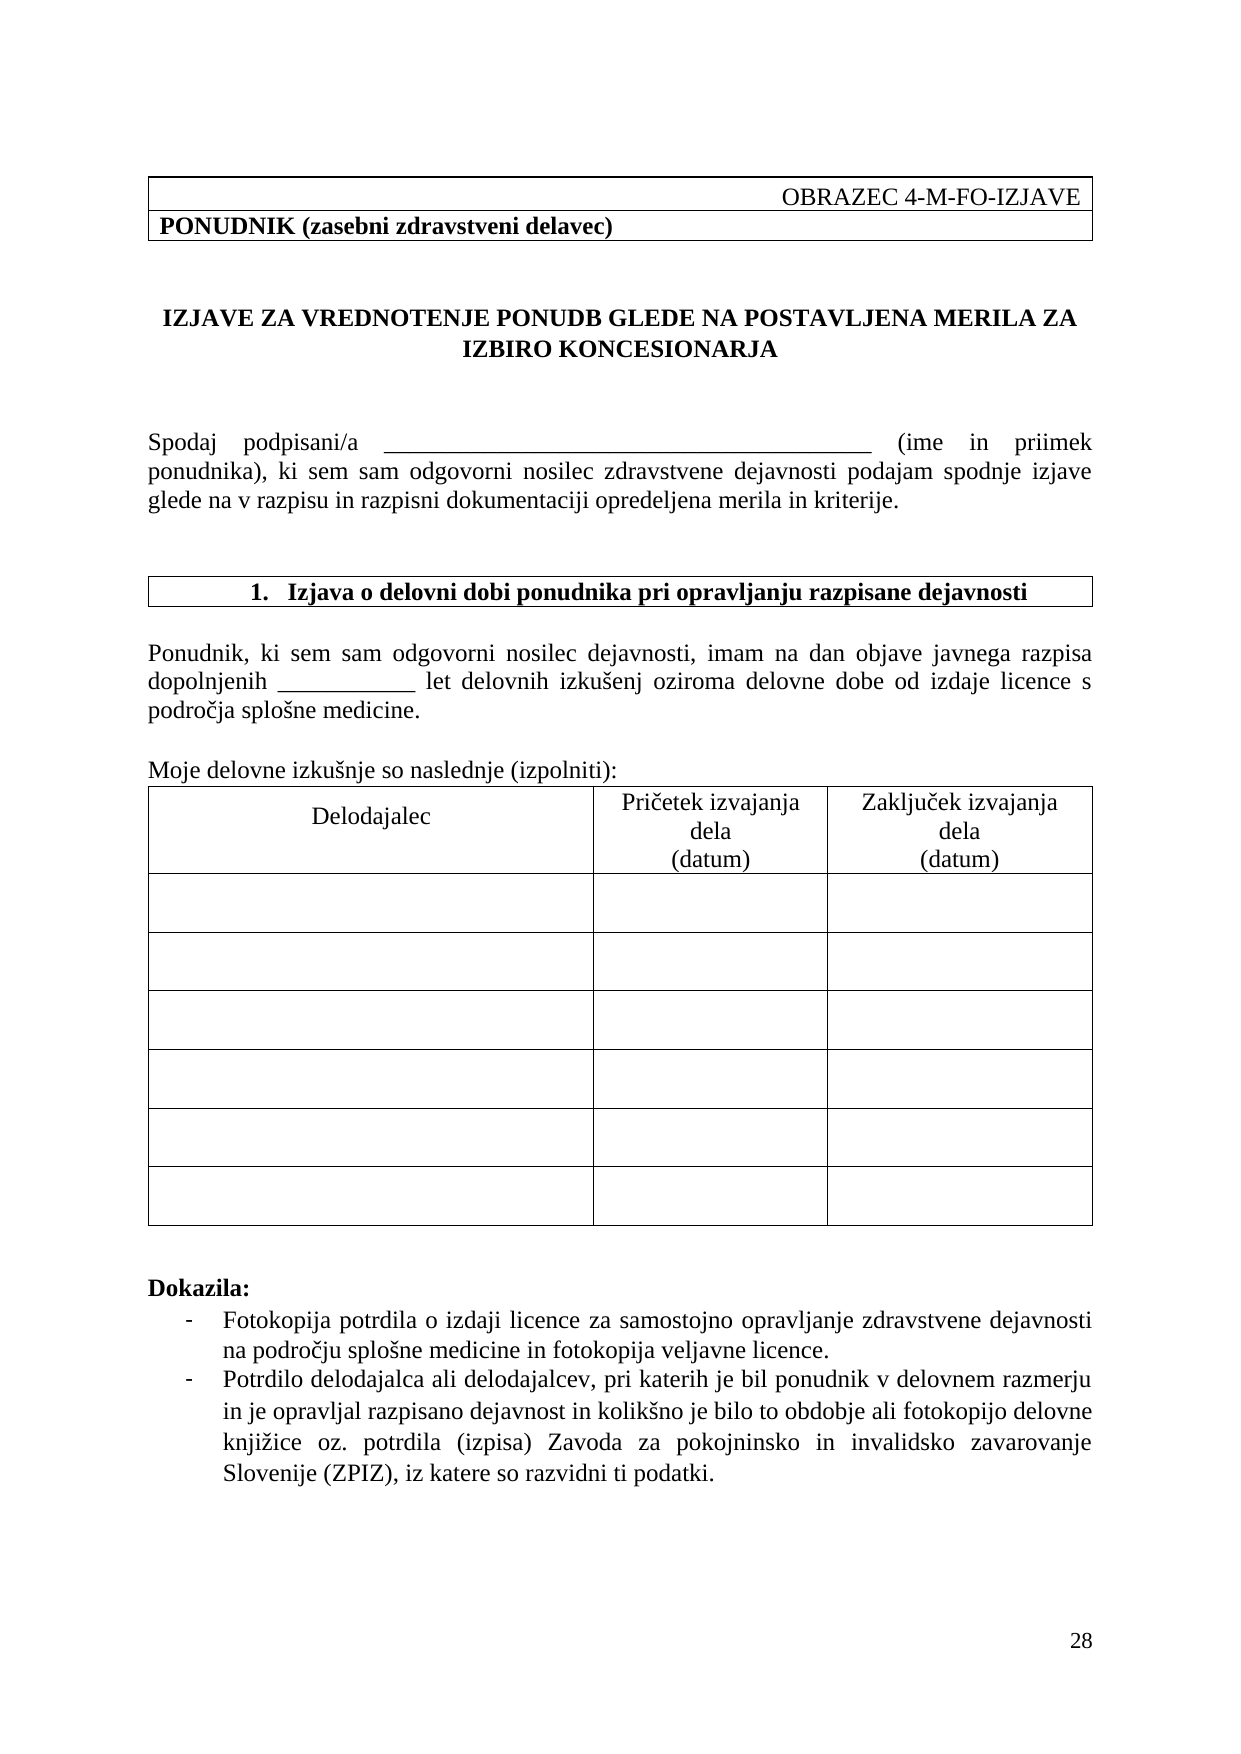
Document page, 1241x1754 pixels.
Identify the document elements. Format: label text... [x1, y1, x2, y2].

text IZJAVE ZA VREDNOTENJE PONUDB GLEDE NA POSTAVLJENA MERILA ZA IZBIRO KONCESIONARJA [148, 303, 1093, 363]
table_cell [594, 1050, 827, 1107]
table_cell [594, 874, 827, 932]
table_header Zaključek izvajanja dela (datum) [828, 787, 1092, 873]
list Potrdilo delodajalca ali delodajalcev, pri katerih je bil ponudnik v delovnem razmerju in je opravljal razpisano dejavnost in kolikšno je bilo to obdobje ali fotokopijo delovne knjižice oz. potrdila (izpisa) Zavoda za pokojninsko in invalidsko zavarovanje Slovenije (ZPIZ), iz katere so razvidni ti podatki. [185, 1363, 1093, 1487]
table_cell [828, 1050, 1092, 1107]
table_cell [594, 933, 827, 990]
table_cell [149, 874, 593, 932]
table_cell [149, 933, 593, 990]
table_cell [149, 991, 593, 1049]
table_header Pričetek izvajanja dela (datum) [594, 787, 827, 873]
table_cell [828, 874, 1092, 932]
table_header Delodajalec [149, 787, 593, 873]
table_header OBRAZEC 4-M-FO-IZJAVE [149, 178, 1092, 210]
table_cell [594, 991, 827, 1049]
table_header Izjava o delovni dobi ponudnika pri opravljanju razpisane dejavnosti [149, 577, 1092, 606]
table_cell [828, 1109, 1092, 1166]
table_cell [828, 1167, 1092, 1224]
text Dokazila: [148, 1273, 1093, 1302]
text Moje delovne izkušnje so naslednje (izpolniti): [148, 755, 1093, 784]
table_cell [594, 1167, 827, 1224]
text Spodaj podpisani/a _______________________________________ (ime in priimek ponudnika), ki sem sam odgovorni nosilec zdravstvene dejavnosti podajam spodnje izjave glede na v razpisu in razpisni dokumentaciji opredeljena merila in kriterije. [148, 427, 1093, 514]
table_cell PONUDNIK (zasebni zdravstveni delavec) [149, 211, 1092, 240]
table_cell [828, 991, 1092, 1049]
table_cell [828, 933, 1092, 990]
table_cell [149, 1050, 593, 1107]
table_cell [594, 1109, 827, 1166]
list Fotokopija potrdila o izdaji licence za samostojno opravljanje zdravstvene dejavnosti na področju splošne medicine in fotokopija veljavne licence. [185, 1304, 1093, 1363]
text Ponudnik, ki sem sam odgovorni nosilec dejavnosti, imam na dan objave javnega razpisa dopolnjenih ___________ let delovnih izkušenj oziroma delovne dobe od izdaje licence s področja splošne medicine. [148, 638, 1093, 724]
table_cell [149, 1109, 593, 1166]
table_cell [149, 1167, 593, 1224]
